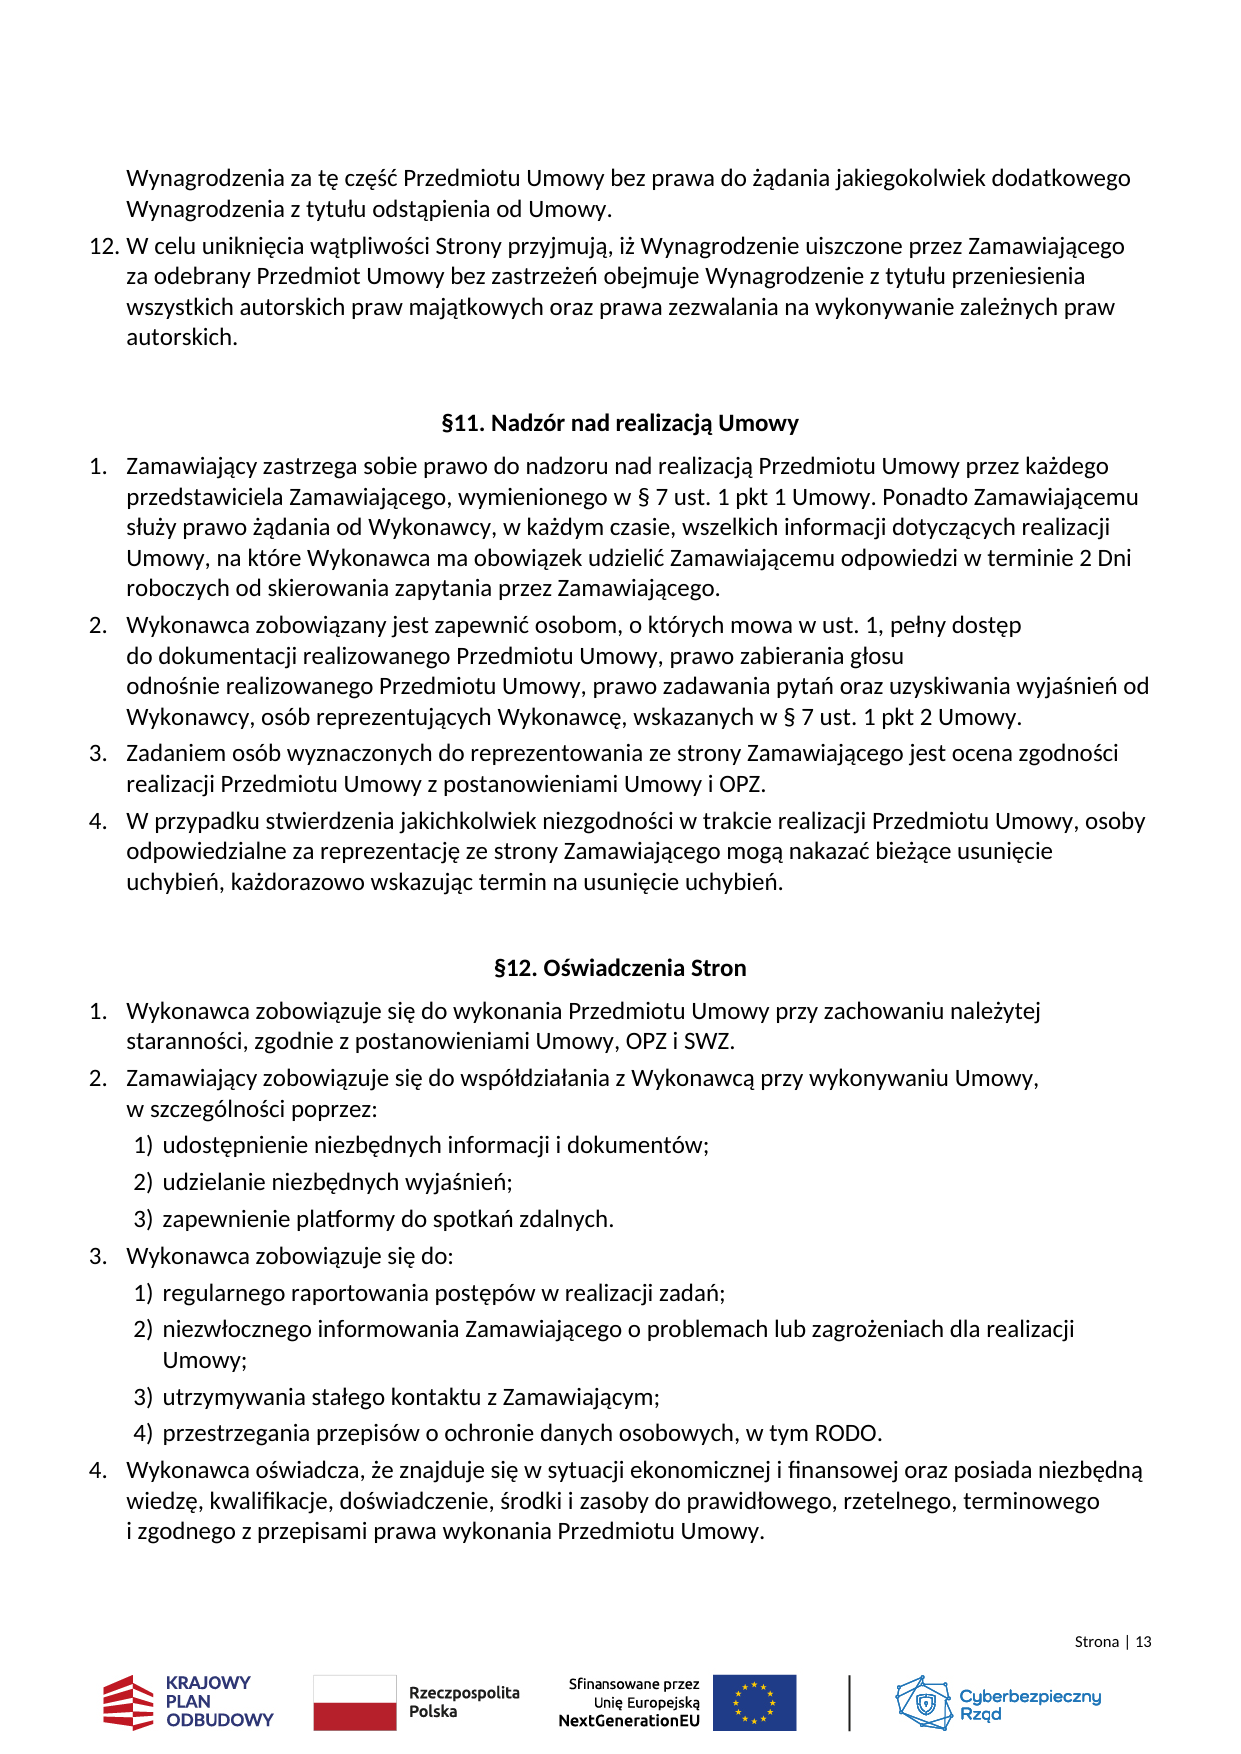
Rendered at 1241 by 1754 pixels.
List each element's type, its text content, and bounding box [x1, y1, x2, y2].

list Wykonawca zobowiązany jest zapewnić osobom, o których mowa w ust. 1, pełny dostęp do dokumentacji realizowanego Przedmiotu Umowy, prawo zabierania głosu odnośnie realizowanego Przedmiotu Umowy, prawo zadawania pytań oraz uzyskiwania wyjaśnień od Wykonawcy, osób reprezentujących Wykonawcę, wskazanych w § 7 ust. 1 pkt 2 Umowy. [89, 609, 1152, 731]
list W celu uniknięcia wątpliwości Strony przyjmują, iż Wynagrodzenie uiszczone przez Zamawiającego za odebrany Przedmiot Umowy bez zastrzeżeń obejmuje Wynagrodzenie z tytułu przeniesienia wszystkich autorskich praw majątkowych oraz prawa zezwalania na wykonywanie zależnych praw autorskich. [89, 230, 1152, 352]
list W przypadku stwierdzenia jakichkolwiek niezgodności w trakcie realizacji Przedmiotu Umowy, osoby odpowiedzialne za reprezentację ze strony Zamawiającego mogą nakazać bieżące usunięcie uchybień, każdorazowo wskazując termin na usunięcie uchybień. [89, 805, 1152, 896]
text §12. Oświadczenia Stron [89, 921, 1152, 982]
list Wykonawca oświadcza, że znajduje się w sytuacji ekonomicznej i finansowej oraz posiada niezbędną wiedzę, kwalifikacje, doświadczenie, środki i zasoby do prawidłowego, rzetelnego, terminowego i zgodnego z przepisami prawa wykonania Przedmiotu Umowy. [89, 1454, 1152, 1546]
list niezwłocznego informowania Zamawiającego o problemach lub zagrożeniach dla realizacji Umowy; [133, 1313, 1152, 1374]
list przestrzegania przepisów o ochronie danych osobowych, w tym RODO. [133, 1417, 1152, 1448]
list utrzymywania stałego kontaktu z Zamawiającym; [133, 1381, 1152, 1411]
list Zadaniem osób wyznaczonych do reprezentowania ze strony Zamawiającego jest ocena zgodności realizacji Przedmiotu Umowy z postanowieniami Umowy i OPZ. [89, 738, 1152, 799]
text §11. Nadzór nad realizacją Umowy [89, 377, 1152, 438]
list udostępnienie niezbędnych informacji i dokumentów; [133, 1129, 1152, 1160]
list Wykonawca zobowiązuje się do wykonania Przedmiotu Umowy przy zachowaniu należytej staranności, zgodnie z postanowieniami Umowy, OPZ i SWZ. [89, 995, 1152, 1056]
list Wykonawca zobowiązuje się do: [89, 1240, 1152, 1270]
list Zamawiający zobowiązuje się do współdziałania z Wykonawcą przy wykonywaniu Umowy, w szczególności poprzez: [89, 1062, 1152, 1123]
picture [88, 1659, 1118, 1746]
list zapewnienie platformy do spotkań zdalnych. [133, 1203, 1152, 1234]
list Zamawiający zastrzega sobie prawo do nadzoru nad realizacją Przedmiotu Umowy przez każdego przedstawiciela Zamawiającego, wymienionego w § 7 ust. 1 pkt 1 Umowy. Ponadto Zamawiającemu służy prawo żądania od Wykonawcy, w każdym czasie, wszelkich informacji dotyczących realizacji Umowy, na które Wykonawca ma obowiązek udzielić Zamawiającemu odpowiedzi w terminie 2 Dni roboczych od skierowania zapytania przez Zamawiającego. [89, 450, 1152, 603]
list udzielanie niezbędnych wyjaśnień; [133, 1166, 1152, 1197]
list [89, 162, 1152, 223]
list regularnego raportowania postępów w realizacji zadań; [133, 1277, 1152, 1307]
